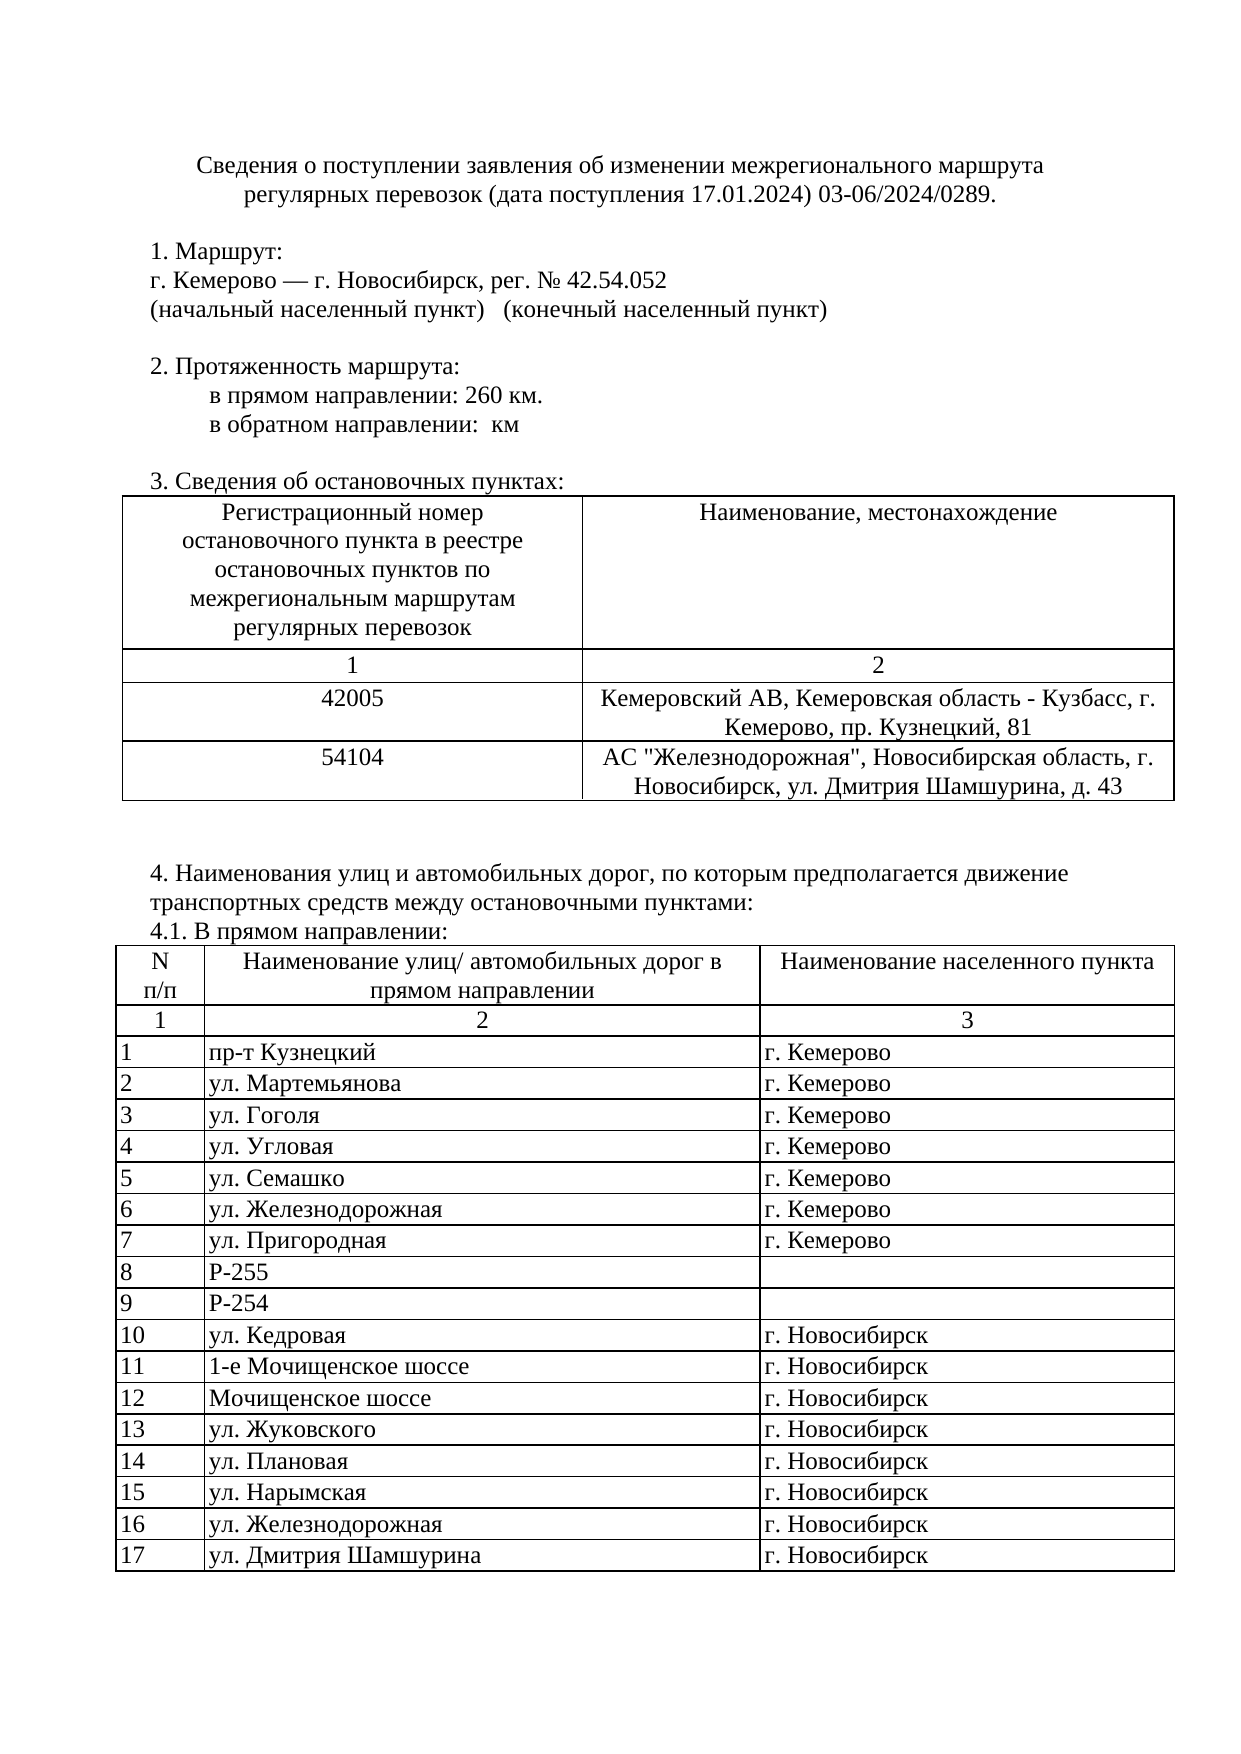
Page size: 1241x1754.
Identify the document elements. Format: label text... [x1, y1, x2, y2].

table_cell ул. Пригородная [205, 1226, 759, 1256]
table_cell 15 [117, 1477, 204, 1507]
table_cell г. Кемерово [761, 1131, 1174, 1161]
table_cell г. Кемерово [761, 1100, 1174, 1130]
table_cell ул. Мартемьянова [205, 1068, 759, 1098]
table_cell г. Кемерово [761, 1226, 1174, 1256]
table_cell ул. Семашко [205, 1163, 759, 1193]
text г. Кемерово — г. Новосибирск, рег. № 42.54.052 [150, 265, 1090, 294]
table_header Наименование, местонахождение [583, 497, 1173, 648]
table_cell 1 [117, 1006, 204, 1035]
table_cell Р-255 [205, 1257, 759, 1287]
table_cell 54104 [123, 742, 582, 799]
table_cell г. Новосибирск [761, 1352, 1174, 1381]
table_cell Р-254 [205, 1289, 759, 1318]
table_header Регистрационный номер остановочного пункта в реестре остановочных пунктов по межрегиональным маршрутам регулярных перевозок [123, 497, 582, 648]
table_cell 3 [761, 1006, 1174, 1035]
text 4.1. В прямом направлении: [150, 916, 1090, 945]
text Сведения о поступлении заявления об изменении межрегионального маршрута регулярных перевозок (дата поступления 17.01.2024) 03-06/2024/0289. [150, 150, 1090, 207]
table_cell ул. Жуковского [205, 1415, 759, 1444]
table_cell 2 [583, 650, 1173, 681]
table_cell 3 [117, 1100, 204, 1130]
table_cell г. Кемерово [761, 1163, 1174, 1193]
table_cell АС "Железнодорожная", Новосибирская область, г. Новосибирск, ул. Дмитрия Шамшурина, д. 43 [583, 742, 1173, 799]
table_cell 11 [117, 1352, 204, 1381]
table_cell 16 [117, 1509, 204, 1539]
table_cell г. Новосибирск [761, 1540, 1174, 1570]
text 4. Наименования улиц и автомобильных дорог, по которым предполагается движение транспортных средств между остановочными пунктами: [150, 858, 1090, 916]
text в обратном направлении: км [150, 409, 1090, 437]
table_cell ул. Нарымская [205, 1477, 759, 1507]
table_cell пр-т Кузнецкий [205, 1037, 759, 1067]
table_cell Кемеровский АВ, Кемеровская область - Кузбасс, г. Кемерово, пр. Кузнецкий, 81 [583, 683, 1173, 740]
text в прямом направлении: 260 км. [150, 380, 1090, 409]
table_cell 14 [117, 1446, 204, 1476]
table_cell г. Новосибирск [761, 1415, 1174, 1444]
text 3. Сведения об остановочных пунктах: [150, 466, 1090, 495]
table_cell 4 [117, 1131, 204, 1161]
table_cell ул. Плановая [205, 1446, 759, 1476]
table_cell Мочищенское шоссе [205, 1383, 759, 1413]
table_cell 1 [117, 1037, 204, 1067]
table_cell 12 [117, 1383, 204, 1413]
table_cell г. Новосибирск [761, 1477, 1174, 1507]
table_cell [761, 1257, 1174, 1287]
table_cell ул. Кедровая [205, 1320, 759, 1350]
table_cell 6 [117, 1194, 204, 1224]
table_cell г. Новосибирск [761, 1509, 1174, 1539]
table_cell 1-е Мочищенское шоссе [205, 1352, 759, 1381]
text (начальный населенный пункт) (конечный населенный пункт) [150, 294, 1090, 322]
text 1. Маршрут: [150, 236, 1090, 265]
table_header Наименование улиц/ автомобильных дорог в прямом направлении [205, 946, 759, 1004]
table_cell ул. Угловая [205, 1131, 759, 1161]
table_cell г. Кемерово [761, 1037, 1174, 1067]
table_cell г. Новосибирск [761, 1383, 1174, 1413]
table_cell 2 [205, 1006, 759, 1035]
table_cell г. Кемерово [761, 1068, 1174, 1098]
table_cell 9 [117, 1289, 204, 1318]
table_cell 13 [117, 1415, 204, 1444]
table_cell 17 [117, 1540, 204, 1570]
table_cell ул. Дмитрия Шамшурина [205, 1540, 759, 1570]
table_cell 1 [123, 650, 582, 681]
table_cell 5 [117, 1163, 204, 1193]
table_cell [761, 1289, 1174, 1318]
table_cell 2 [117, 1068, 204, 1098]
text 2. Протяженность маршрута: [150, 351, 1090, 380]
table_cell ул. Гоголя [205, 1100, 759, 1130]
table_cell г. Новосибирск [761, 1320, 1174, 1350]
table_header Наименование населенного пункта [761, 946, 1174, 1004]
table_cell 42005 [123, 683, 582, 740]
table_cell 8 [117, 1257, 204, 1287]
table_cell г. Кемерово [761, 1194, 1174, 1224]
table_cell 10 [117, 1320, 204, 1350]
table_header N п/п [117, 946, 204, 1004]
table_cell 7 [117, 1226, 204, 1256]
table_cell г. Новосибирск [761, 1446, 1174, 1476]
table_cell ул. Железнодорожная [205, 1509, 759, 1539]
table_cell ул. Железнодорожная [205, 1194, 759, 1224]
